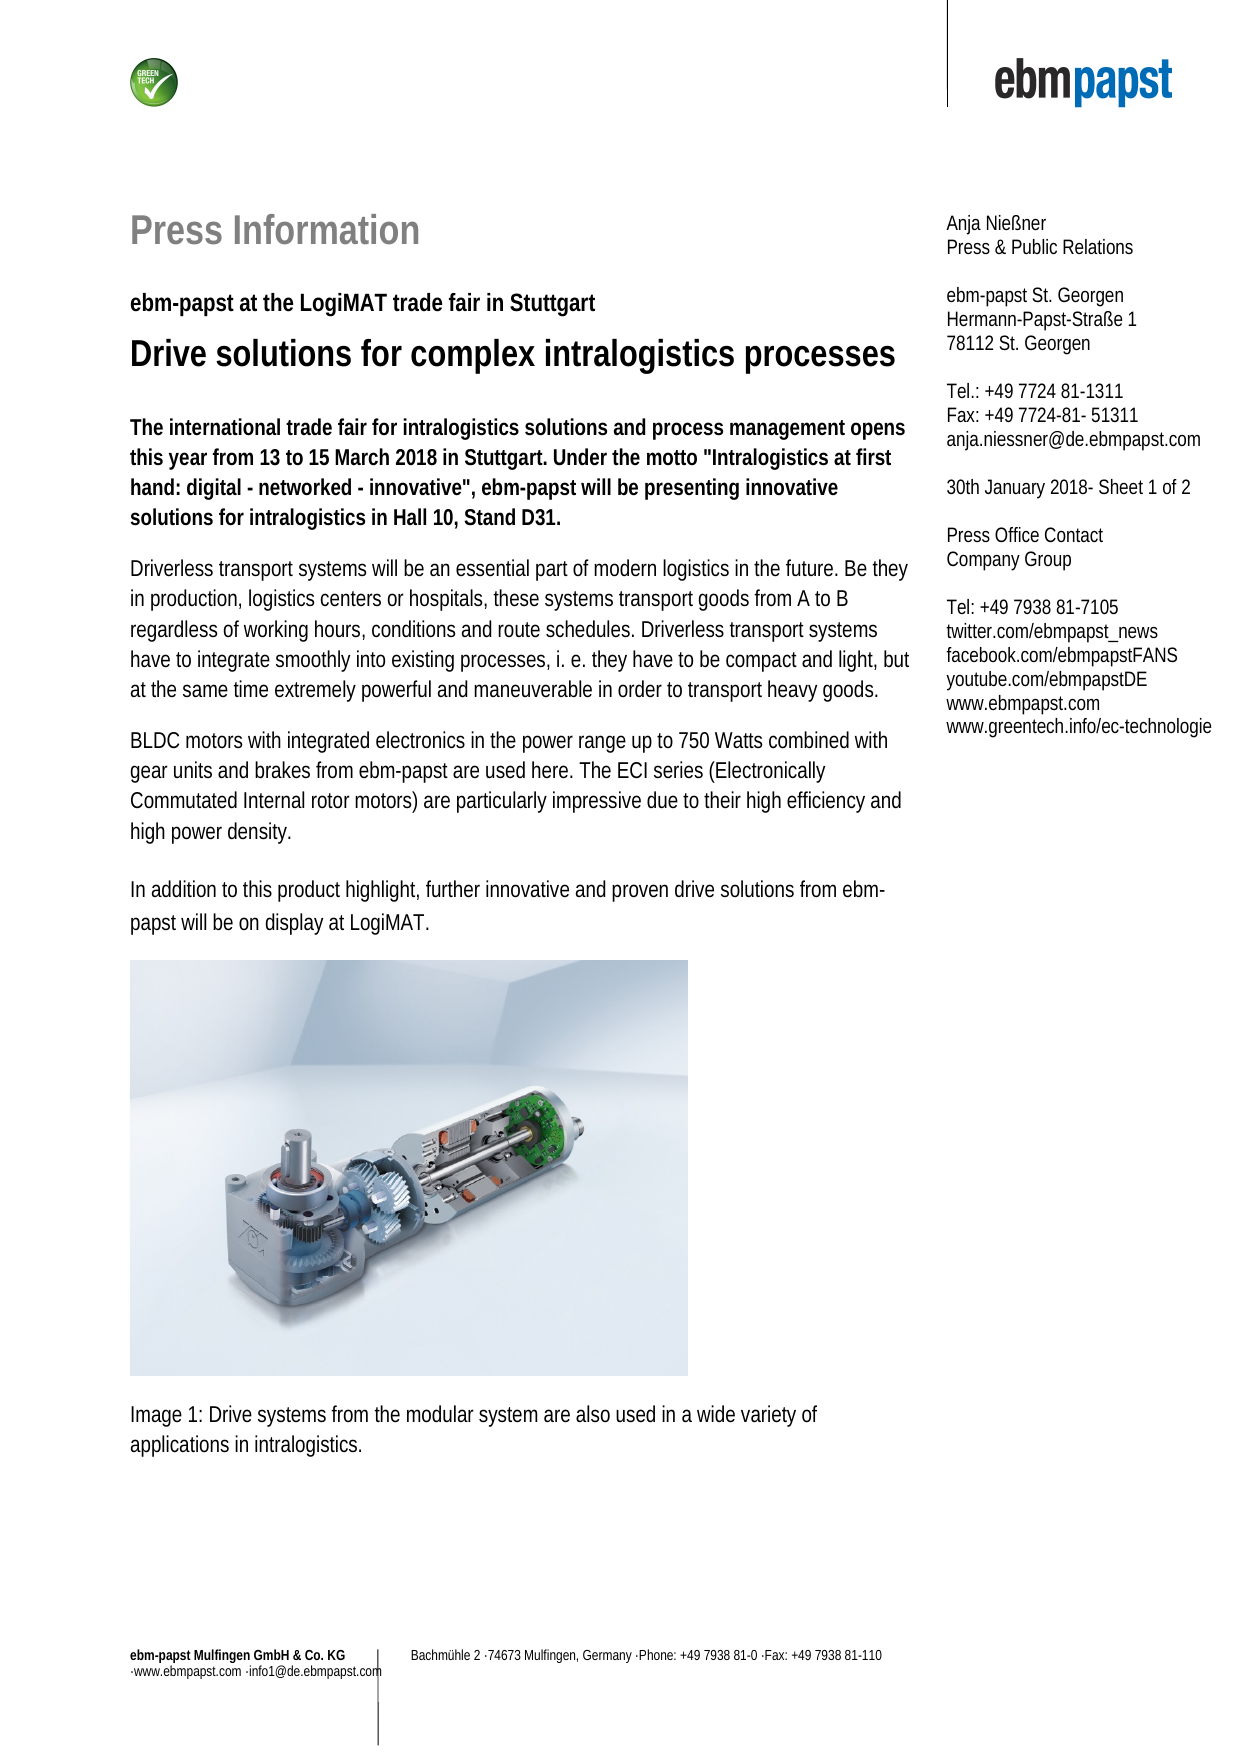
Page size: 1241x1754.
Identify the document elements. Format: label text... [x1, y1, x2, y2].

text Image 1: Drive systems from the modular system are also used in a wide variety of applications in intralogistics. [130, 1401, 912, 1457]
picture [126, 55, 182, 111]
text The international trade fair for intralogistics solutions and process management opens this year from 13 to 15 March 2018 in Stuttgart. Under the motto "Intralogistics at first hand: digital - networked - innovative", ebm-papst will be presenting innovative solutions for intralogistics in Hall 10, Stand D31. [130, 413, 912, 531]
text In addition to this product highlight, further innovative and proven drive solutions from ebm-papst will be on display at LogiMAT. [130, 869, 912, 935]
picture [994, 57, 1173, 109]
text BLDC motors with integrated electronics in the power range up to 750 Watts combined with gear units and brakes from ebm-papst are used here. The ECI series (Electronically Commutated Internal rotor motors) are particularly impressive due to their high efficiency and high power density. [130, 727, 912, 844]
picture [129, 960, 688, 1376]
text Driverless transport systems will be an essential part of modern logistics in the future. Be they in production, logistics centers or hospitals, these systems transport goods from A to B regardless of working hours, conditions and route schedules. Driverless transport systems have to integrate smoothly into existing processes, i. e. they have to be compact and light, but at the same time extremely powerful and maneuverable in order to transport heavy goods. [130, 555, 912, 702]
